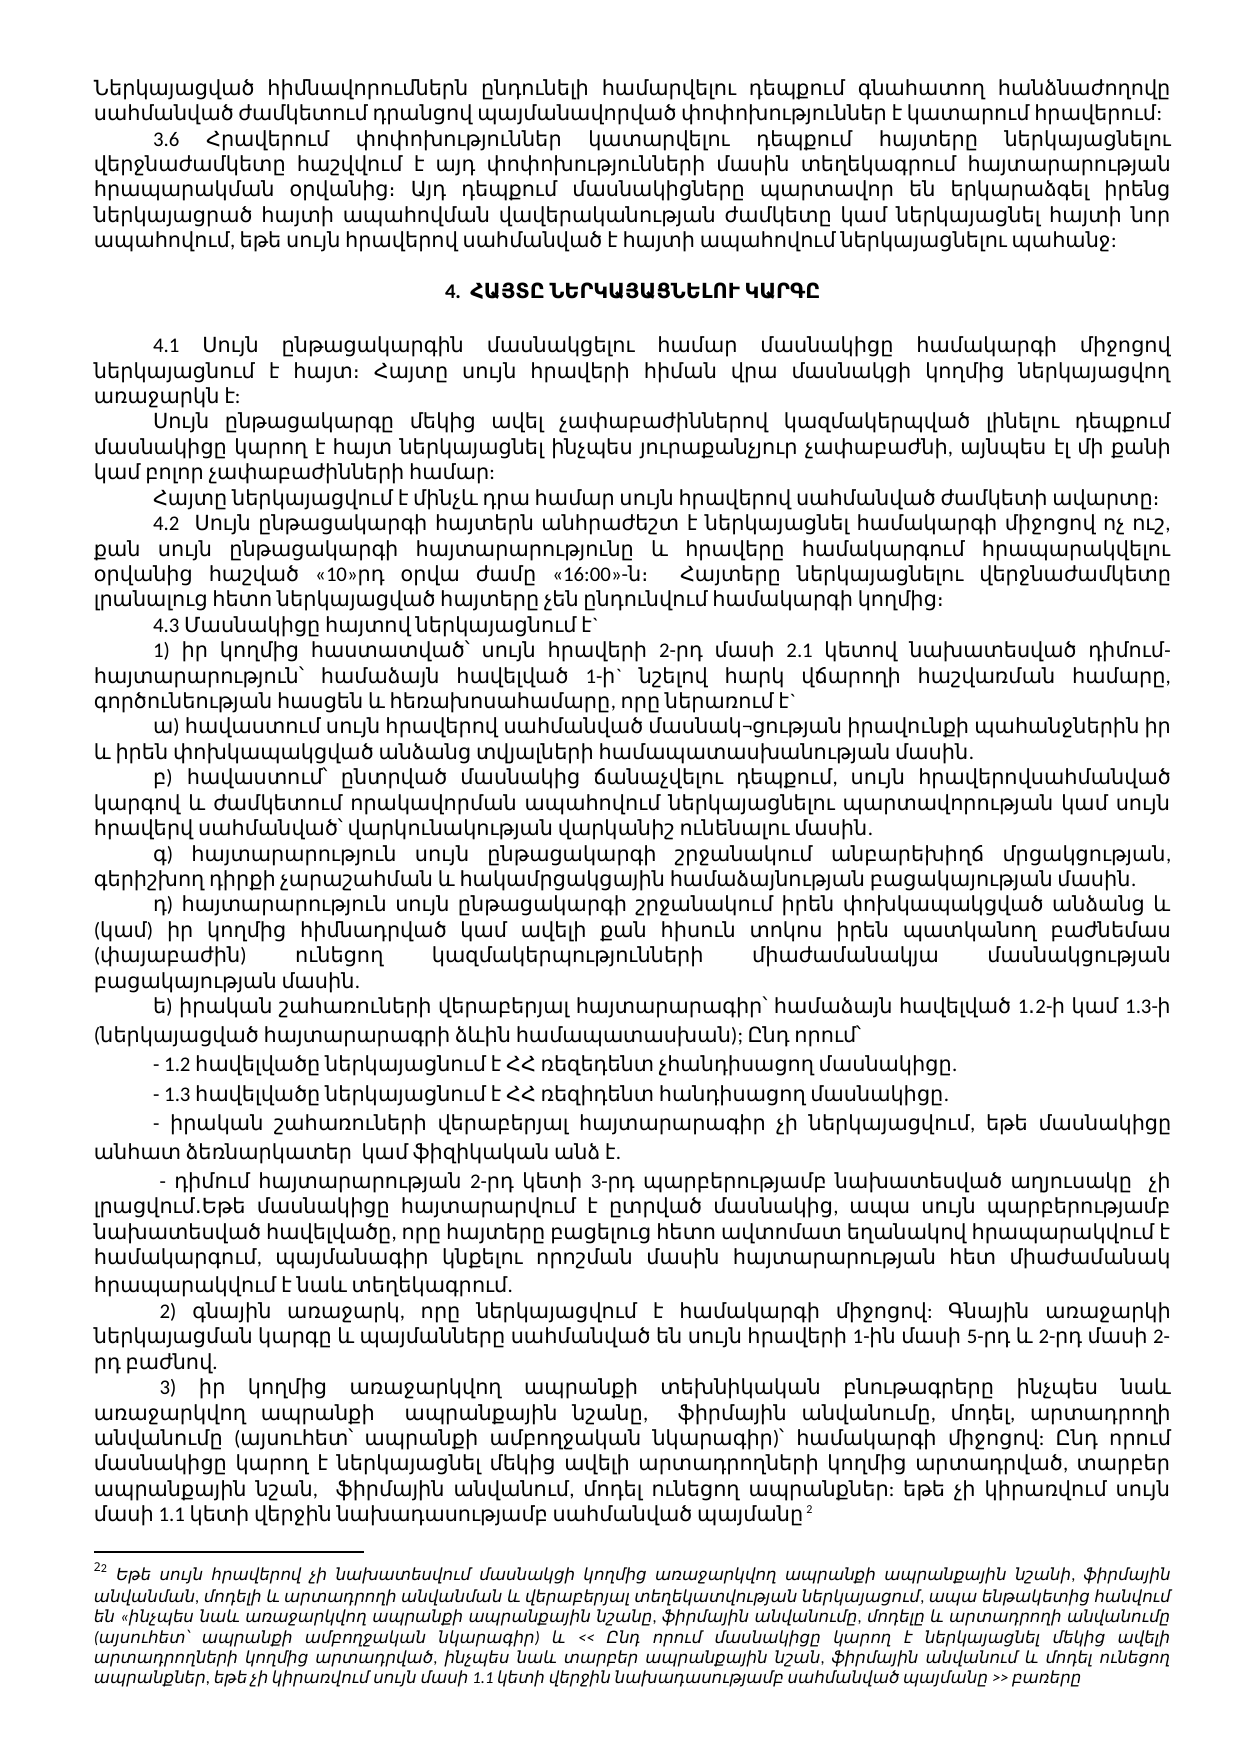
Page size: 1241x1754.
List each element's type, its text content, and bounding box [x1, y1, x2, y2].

text - 1.3 հավելվածը ներկայացնում է ՀՀ ռեզիդենտ հանդիսացող մասնակիցը. [94, 1081, 1171, 1106]
text Սույն ընթացակարգը մեկից ավել չափաբաժիններով կազմակերպված լինելու դեպքում մասնակիցը կարող է հայտ ներկայացնել ինչպես յուրաքանչյուր չափաբաժնի, այնպես էլ մի քանի կամ բոլոր չափաբաժինների համար: [94, 409, 1171, 485]
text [94, 75, 1171, 126]
text - 1.2 հավելվածը ներկայացնում է ՀՀ ռեզեդենտ չհանդիսացող մասնակիցը. [94, 1052, 1171, 1077]
text 4. ՀԱՅՏԸ ՆԵՐԿԱՅԱՑՆԵԼՈՒ ԿԱՐԳԸ [94, 278, 1171, 304]
text 4.2 Սույն ընթացակարգի հայտերն անհրաժեշտ է ներկայացնել համակարգի միջոցով ոչ ուշ, քան սույն ընթացակարգի հայտարարությունը և հրավերը համակարգում հրապարակվելու օրվանից հաշված «10»րդ օրվա ժամը «16:00»-ն։ Հայտերը ներկայացնելու վերջնաժամկետը լրանալուց հետո ներկայացված հայտերը չեն ընդունվում համակարգի կողմից։ [94, 510, 1171, 612]
text Հայտը ներկայացվում է մինչև դրա համար սույն հրավերով սահմանված ժամկետի ավարտը։ [94, 485, 1171, 510]
text 3) իր կողմից առաջարկվող ապրանքի տեխնիկական բնութագրերը ինչպես նաև առաջարկվող ապրանքի ապրանքային նշանը, ֆիրմային անվանումը, մոդել, արտադրողի անվանումը (այսուհետ՝ ապրանքի ամբողջական նկարագիր)՝ համակարգի միջոցով: Ընդ որում մասնակիցը կարող է ներկայացնել մեկից ավելի արտադրողների կողմից արտադրված, տարբեր ապրանքային նշան, ֆիրմային անվանում, մոդել ունեցող ապրանքներ: եթե չի կիրառվում սույն մասի 1.1 կետի վերջին նախադասությամբ սահմանված պայմանը 2 [94, 1374, 1171, 1527]
text 2) գնային առաջարկ, որը ներկայացվում է համակարգի միջոցով: Գնային առաջարկի ներկայացման կարգը և պայմանները սահմանված են սույն հրավերի 1-ին մասի 5-րդ և 2-րդ մասի 2-րդ բաժնով. [94, 1298, 1171, 1374]
text - իրական շահառուների վերաբերյալ հայտարարագիր չի ներկայացվում, եթե մասնակիցը անհատ ձեռնարկատեր կամ ֆիզիկական անձ է. [94, 1110, 1171, 1164]
text - դիմում հայտարարության 2-րդ կետի 3-րդ պարբերությամբ նախատեսված աղյուսակը չի լրացվում․Եթե մասնակիցը հայտարարվում է ըտրված մասնակից, ապա սույն պարբերությամբ նախատեսված հավելվածը, որը հայտերը բացելուց հետո ավտոմատ եղանակով հրապարակվում է համակարգում, պայմանագիր կնքելու որոշման մասին հայտարարության հետ միաժամանակ հրապարակվում է նաև տեղեկագրում. [94, 1168, 1171, 1298]
text 1) իր կողմից հաստատված՝ սույն հրավերի 2-րդ մասի 2.1 կետով նախատեսված դիմում-հայտարարություն՝ համաձայն հավելված 1-ի` նշելով հարկ վճարողի հաշվառման համարը, գործունեության հասցեն և հեռախոսահամարը, որը ներառում է` [94, 637, 1171, 714]
text գ) հայտարարություն սույն ընթացակարգի շրջանակում անբարեխիղճ մրցակցության, գերիշխող դիրքի չարաշահման և հակամրցակցային համաձայնության բացակայության մասին. [94, 841, 1171, 892]
text բ) հավաստում՝ ընտրված մասնակից ճանաչվելու դեպքում, սույն հրավերովսահմանված կարգով և ժամկետում որակավորման ապահովում ներկայացնելու պարտավորության կամ սույն հրավերվ սահմանված՝ վարկունակության վարկանիշ ունենալու մասին. [94, 764, 1171, 841]
text 3.6 Հրավերում փոփոխություններ կատարվելու դեպքում հայտերը ներկայացնելու վերջնաժամկետը հաշվվում է այդ փոփոխությունների մասին տեղեկագրում հայտարարության հրապարակման օրվանից։ Այդ դեպքում մասնակիցները պարտավոր են երկարաձգել իրենց ներկայացրած հայտի ապահովման վավերականության ժամկետը կամ ներկայացնել հայտի նոր ապահովում, եթե սույն հրավերով սահմանված է հայտի ապահովում ներկայացնելու պահանջ: [94, 126, 1171, 253]
text 4.1 Սույն ընթացակարգին մասնակցելու համար մասնակիցը համակարգի միջոցով ներկայացնում է հայտ։ Հայտը սույն հրավերի հիման վրա մասնակցի կողմից ներկայացվող առաջարկն է: [94, 332, 1171, 409]
text ա) հավաստում սույն հրավերով սահմանված մասնակ¬ցության իրավունքի պահանջներին իր և իրեն փոխկապակցված անձանց տվյալների համապատասխանության մասին. [94, 714, 1171, 764]
text ե) իրական շահառուների վերաբերյալ հայտարարագիր՝ համաձայն հավելված 1․2-ի կամ 1.3-ի (ներկայացված հայտարարագրի ձևին համապատասխան); Ընդ որում՝ [94, 993, 1171, 1048]
text 4.3 Մասնակիցը հայտով ներկայացնում է` [94, 612, 1171, 637]
text դ) հայտարարություն սույն ընթացակարգի շրջանակում իրեն փոխկապակցված անձանց և (կամ) իր կողմից հիմնադրված կամ ավելի քան հիսուն տոկոս իրեն պատկանող բաժնեմաս (փայաբաժին) ունեցող կազմակերպությունների միաժամանակյա մասնակցության բացակայության մասին. [94, 892, 1171, 993]
